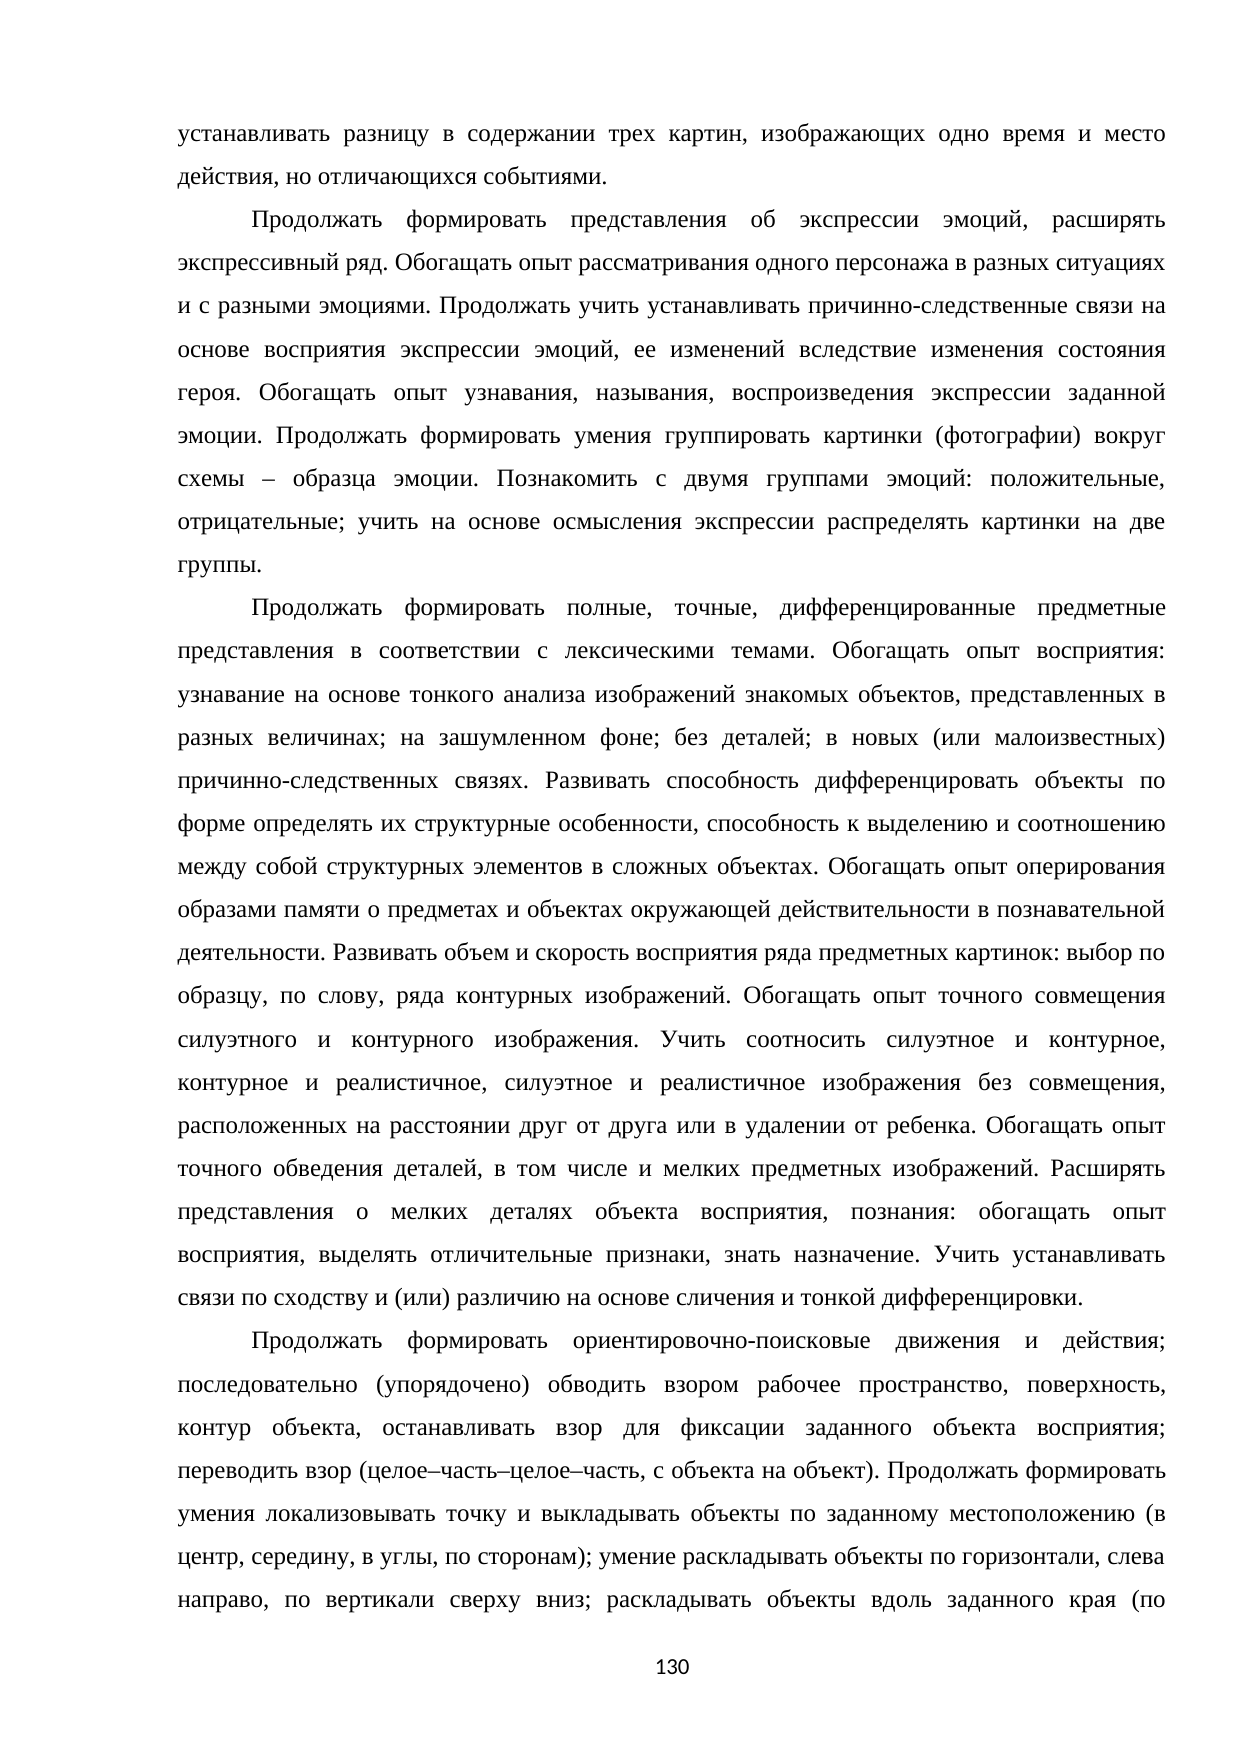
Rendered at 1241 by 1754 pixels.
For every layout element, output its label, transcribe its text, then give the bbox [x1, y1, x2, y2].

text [177, 1326, 1167, 1613]
text Продолжать формировать представления об экспрессии эмоций, расширять экспрессивный ряд. Обогащать опыт рассматривания одного персонажа в разных ситуациях и с разными эмоциями. Продолжать учить устанавливать причинно-следственные связи на основе восприятия экспрессии эмоций, ее изменений вследствие изменения состояния героя. Обогащать опыт узнавания, называния, воспроизведения экспрессии заданной эмоции. Продолжать формировать умения группировать картинки (фотографии) вокруг схемы – образца эмоции. Познакомить с двумя группами эмоций: положительные, отрицательные; учить на основе осмысления экспрессии распределять картинки на две группы. [177, 204, 1167, 578]
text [177, 118, 1167, 190]
text Продолжать формировать полные, точные, дифференцированные предметные представления в соответствии с лексическими темами. Обогащать опыт восприятия: узнавание на основе тонкого анализа изображений знакомых объектов, представленных в разных величинах; на зашумленном фоне; без деталей; в новых (или малоизвестных) причинно-следственных связях. Развивать способность дифференцировать объекты по форме определять их структурные особенности, способность к выделению и соотношению между собой структурных элементов в сложных объектах. Обогащать опыт оперирования образами памяти о предметах и объектах окружающей действительности в познавательной деятельности. Развивать объем и скорость восприятия ряда предметных картинок: выбор по образцу, по слову, ряда контурных изображений. Обогащать опыт точного совмещения силуэтного и контурного изображения. Учить соотносить силуэтное и контурное, контурное и реалистичное, силуэтное и реалистичное изображения без совмещения, расположенных на расстоянии друг от друга или в удалении от ребенка. Обогащать опыт точного обведения деталей, в том числе и мелких предметных изображений. Расширять представления о мелких деталях объекта восприятия, познания: обогащать опыт восприятия, выделять отличительные признаки, знать назначение. Учить устанавливать связи по сходству и (или) различию на основе сличения и тонкой дифференцировки. [177, 592, 1167, 1311]
